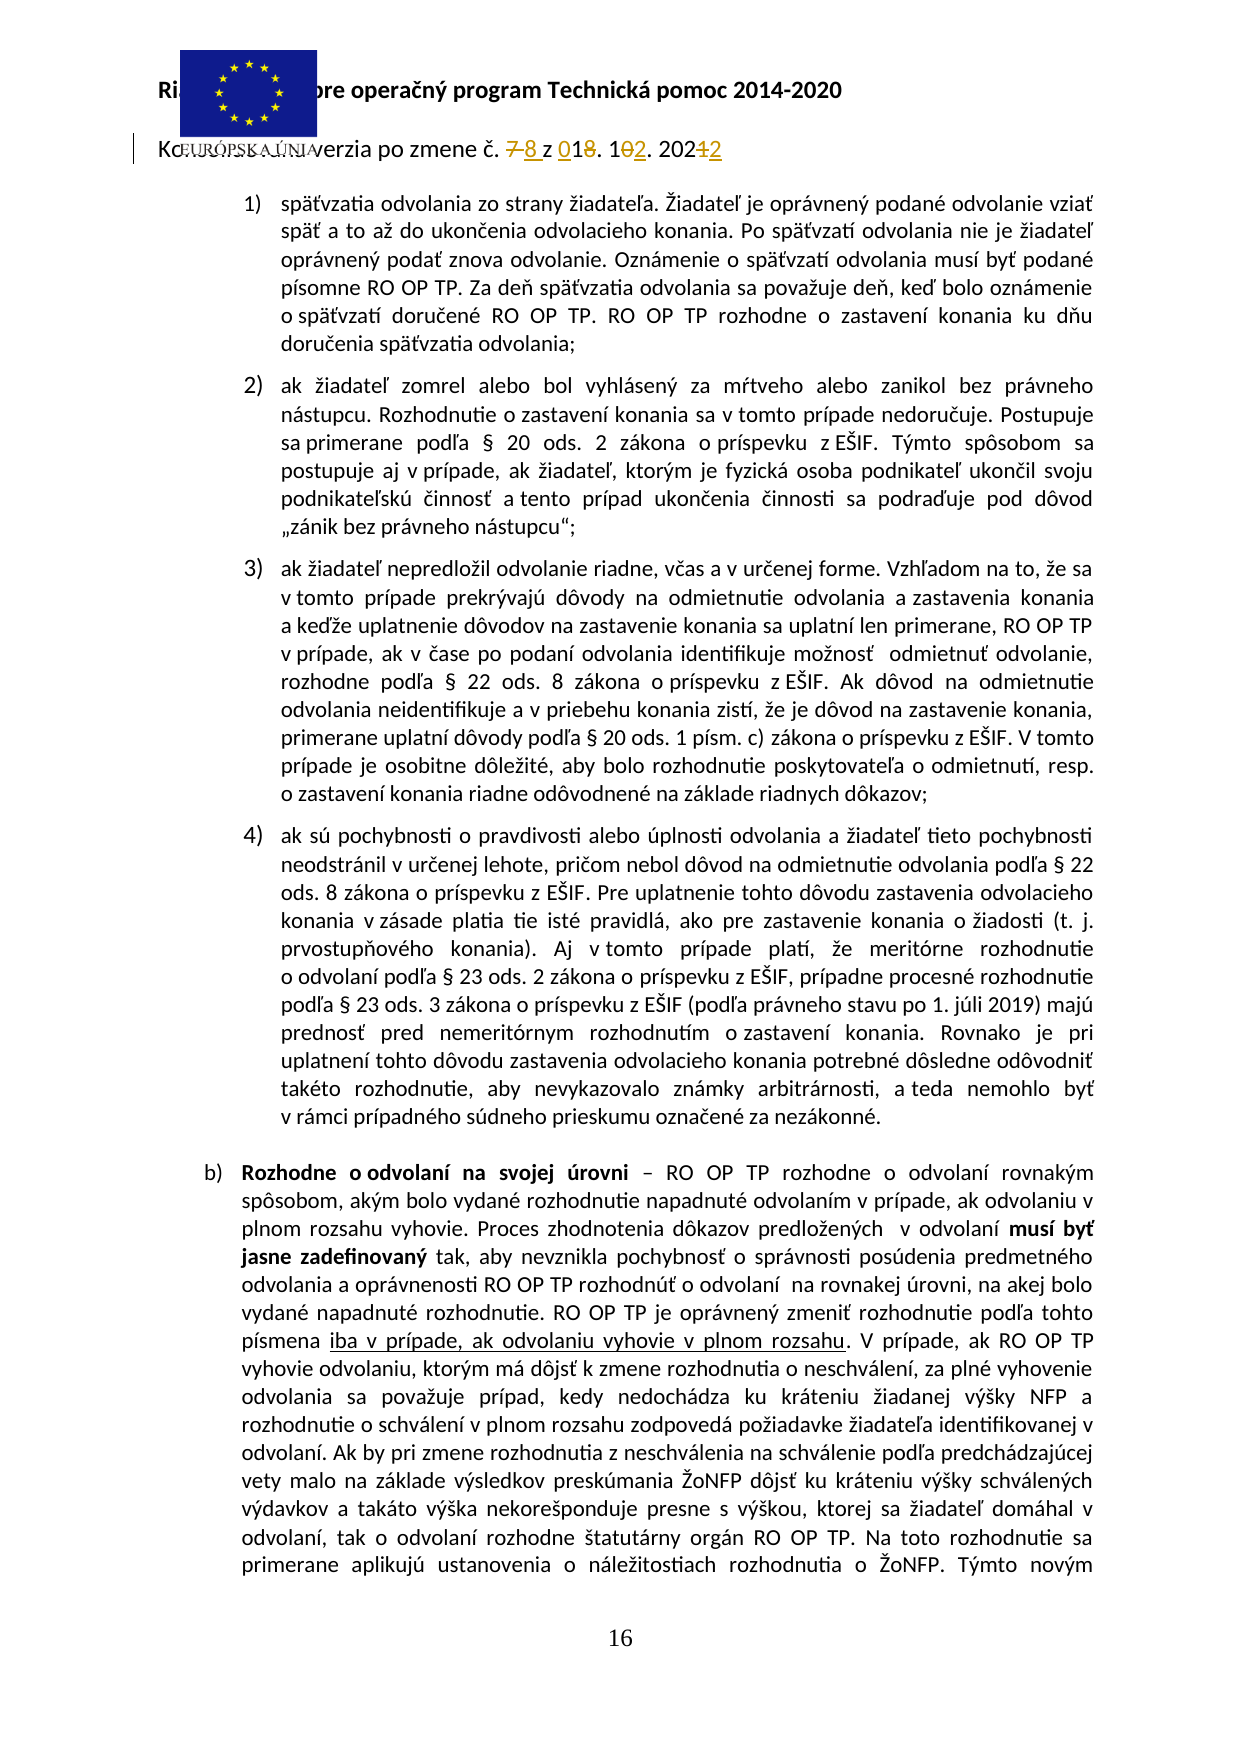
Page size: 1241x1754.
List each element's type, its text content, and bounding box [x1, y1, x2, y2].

picture [179, 50, 318, 155]
list späťvzatia odvolania zo strany žiadateľa. Žiadateľ je oprávnený podané odvolanie vziať späť a to až do ukončenia odvolacieho konania. Po späťvzatí odvolania nie je žiadateľ oprávnený podať znova odvolanie. Oznámenie o späťvzatí odvolania musí byť podané písomne RO OP TP. Za deň späťvzatia odvolania sa považuje deň, keď bolo oznámenie o späťvzatí doručené RO OP TP. RO OP TP rozhodne o zastavení konania ku dňu doručenia späťvzatia odvolania; [243, 189, 1094, 357]
list ak žiadateľ zomrel alebo bol vyhlásený za mŕtveho alebo zanikol bez právneho nástupcu. Rozhodnutie o zastavení konania sa v tomto prípade nedoručuje. Postupuje sa primerane podľa § 20 ods. 2 zákona o príspevku z EŠIF. Týmto spôsobom sa postupuje aj v prípade, ak žiadateľ, ktorým je fyzická osoba podnikateľ ukončil svoju podnikateľskú činnosť a tento prípad ukončenia činnosti sa podraďuje pod dôvod „zánik bez právneho nástupcu“; [243, 369, 1094, 540]
list ak žiadateľ nepredložil odvolanie riadne, včas a v určenej forme. Vzhľadom na to, že sa v tomto prípade prekrývajú dôvody na odmietnutie odvolania a zastavenia konania a keďže uplatnenie dôvodov na zastavenie konania sa uplatní len primerane, RO OP TP v prípade, ak v čase po podaní odvolania identifikuje možnosť odmietnuť odvolanie, rozhodne podľa § 22 ods. 8 zákona o príspevku z EŠIF. Ak dôvod na odmietnutie odvolania neidentifikuje a v priebehu konania zistí, že je dôvod na zastavenie konania, primerane uplatní dôvody podľa § 20 ods. 1 písm. c) zákona o príspevku z EŠIF. V tomto prípade je osobitne dôležité, aby bolo rozhodnutie poskytovateľa o odmietnutí, resp. o zastavení konania riadne odôvodnené na základe riadnych dôkazov; [243, 552, 1094, 807]
list ak sú pochybnosti o pravdivosti alebo úplnosti odvolania a žiadateľ tieto pochybnosti neodstránil v určenej lehote, pričom nebol dôvod na odmietnutie odvolania podľa § 22 ods. 8 zákona o príspevku z EŠIF. Pre uplatnenie tohto dôvodu zastavenia odvolacieho konania v zásade platia tie isté pravidlá, ako pre zastavenie konania o žiadosti (t. j. prvostupňového konania). Aj v tomto prípade platí, že meritórne rozhodnutie o odvolaní podľa § 23 ods. 2 zákona o príspevku z EŠIF, prípadne procesné rozhodnutie podľa § 23 ods. 3 zákona o príspevku z EŠIF (podľa právneho stavu po 1. júli 2019) majú prednosť pred nemeritórnym rozhodnutím o zastavení konania. Rovnako je pri uplatnení tohto dôvodu zastavenia odvolacieho konania potrebné dôsledne odôvodniť takéto rozhodnutie, aby nevykazovalo známky arbitrárnosti, a teda nemohlo byť v rámci prípadného súdneho prieskumu označené za nezákonné. [243, 819, 1094, 1130]
